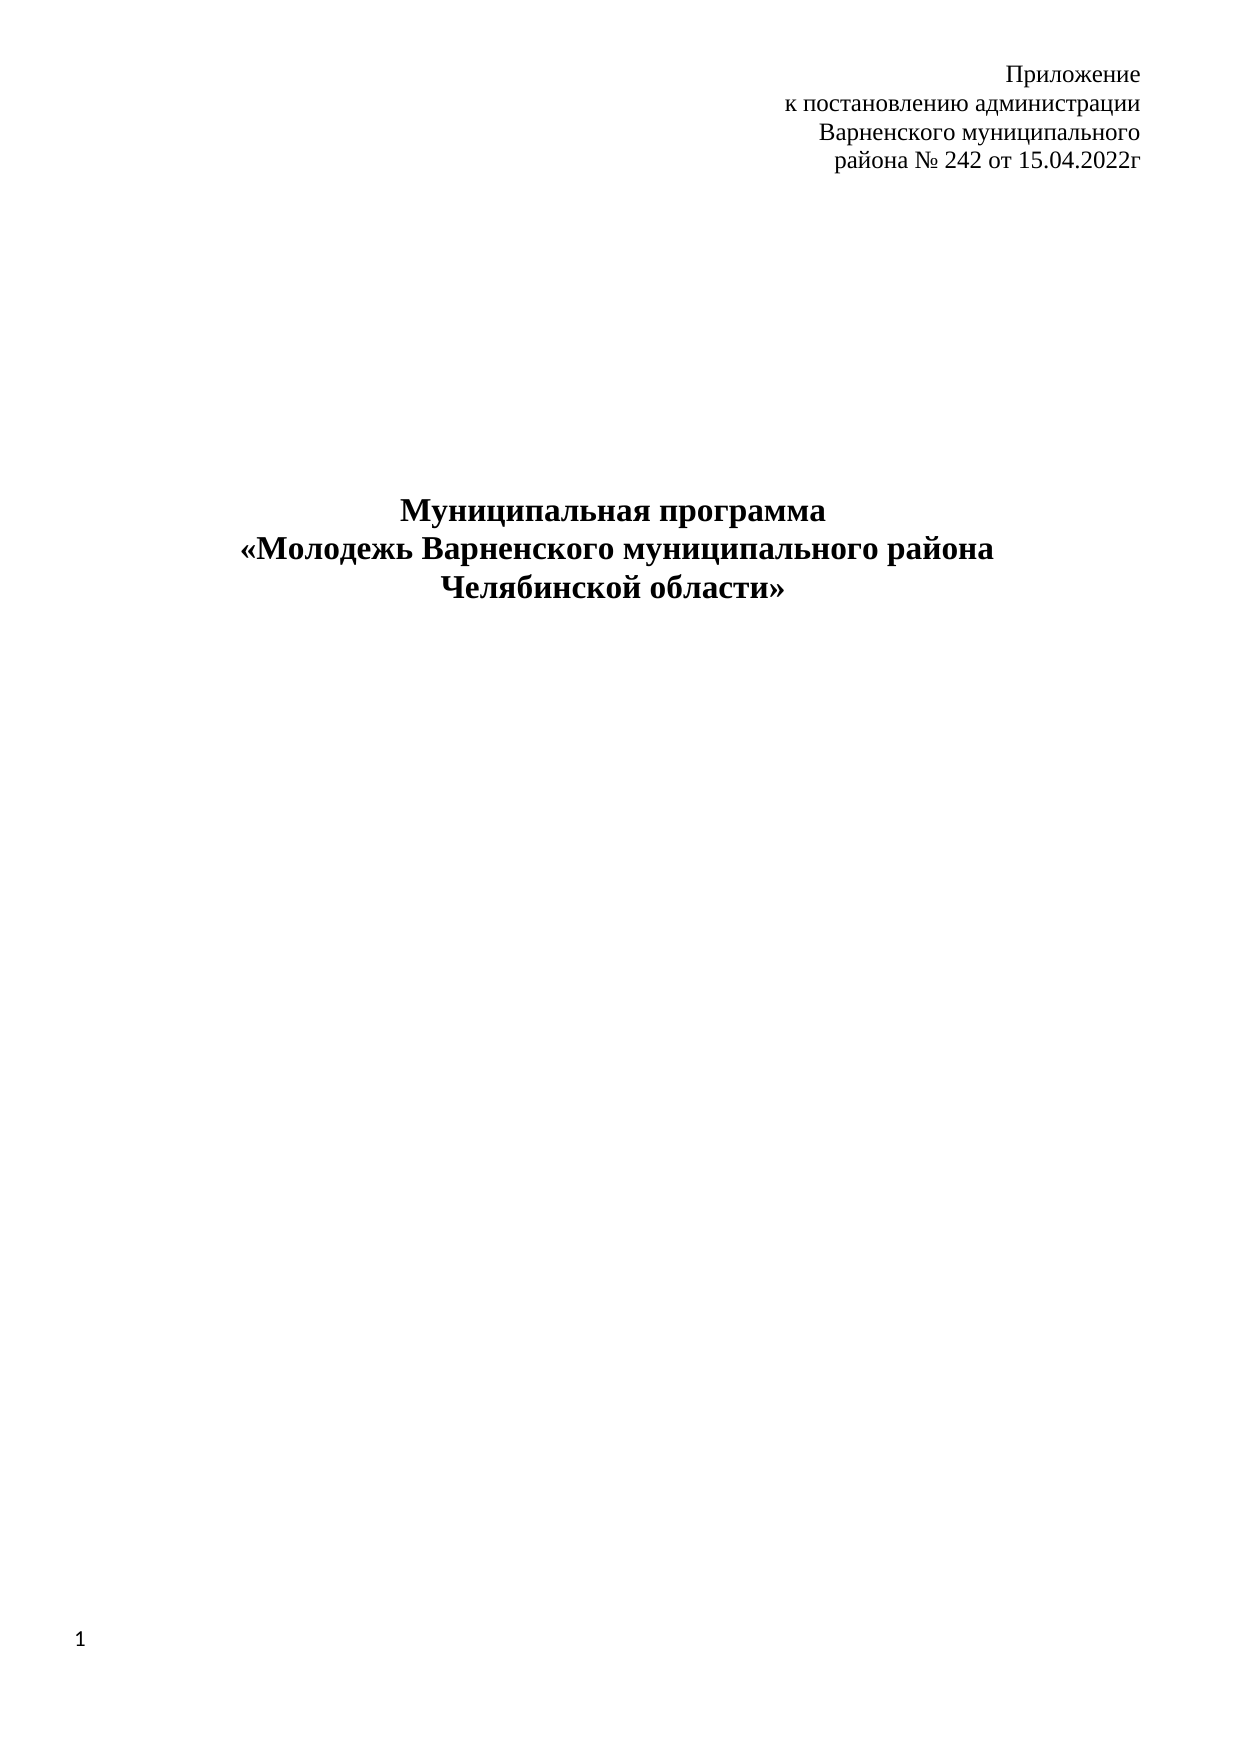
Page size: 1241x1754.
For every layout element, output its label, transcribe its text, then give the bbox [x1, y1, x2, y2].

text «Молодежь Варненского муниципального района [74, 529, 1152, 567]
text Челябинской области» [74, 567, 1152, 605]
table_header Приложение к постановлению администрации Варненского муниципального района № 242 от 15.04.2022г [750, 59, 1152, 174]
text Муниципальная программа [74, 490, 1152, 529]
